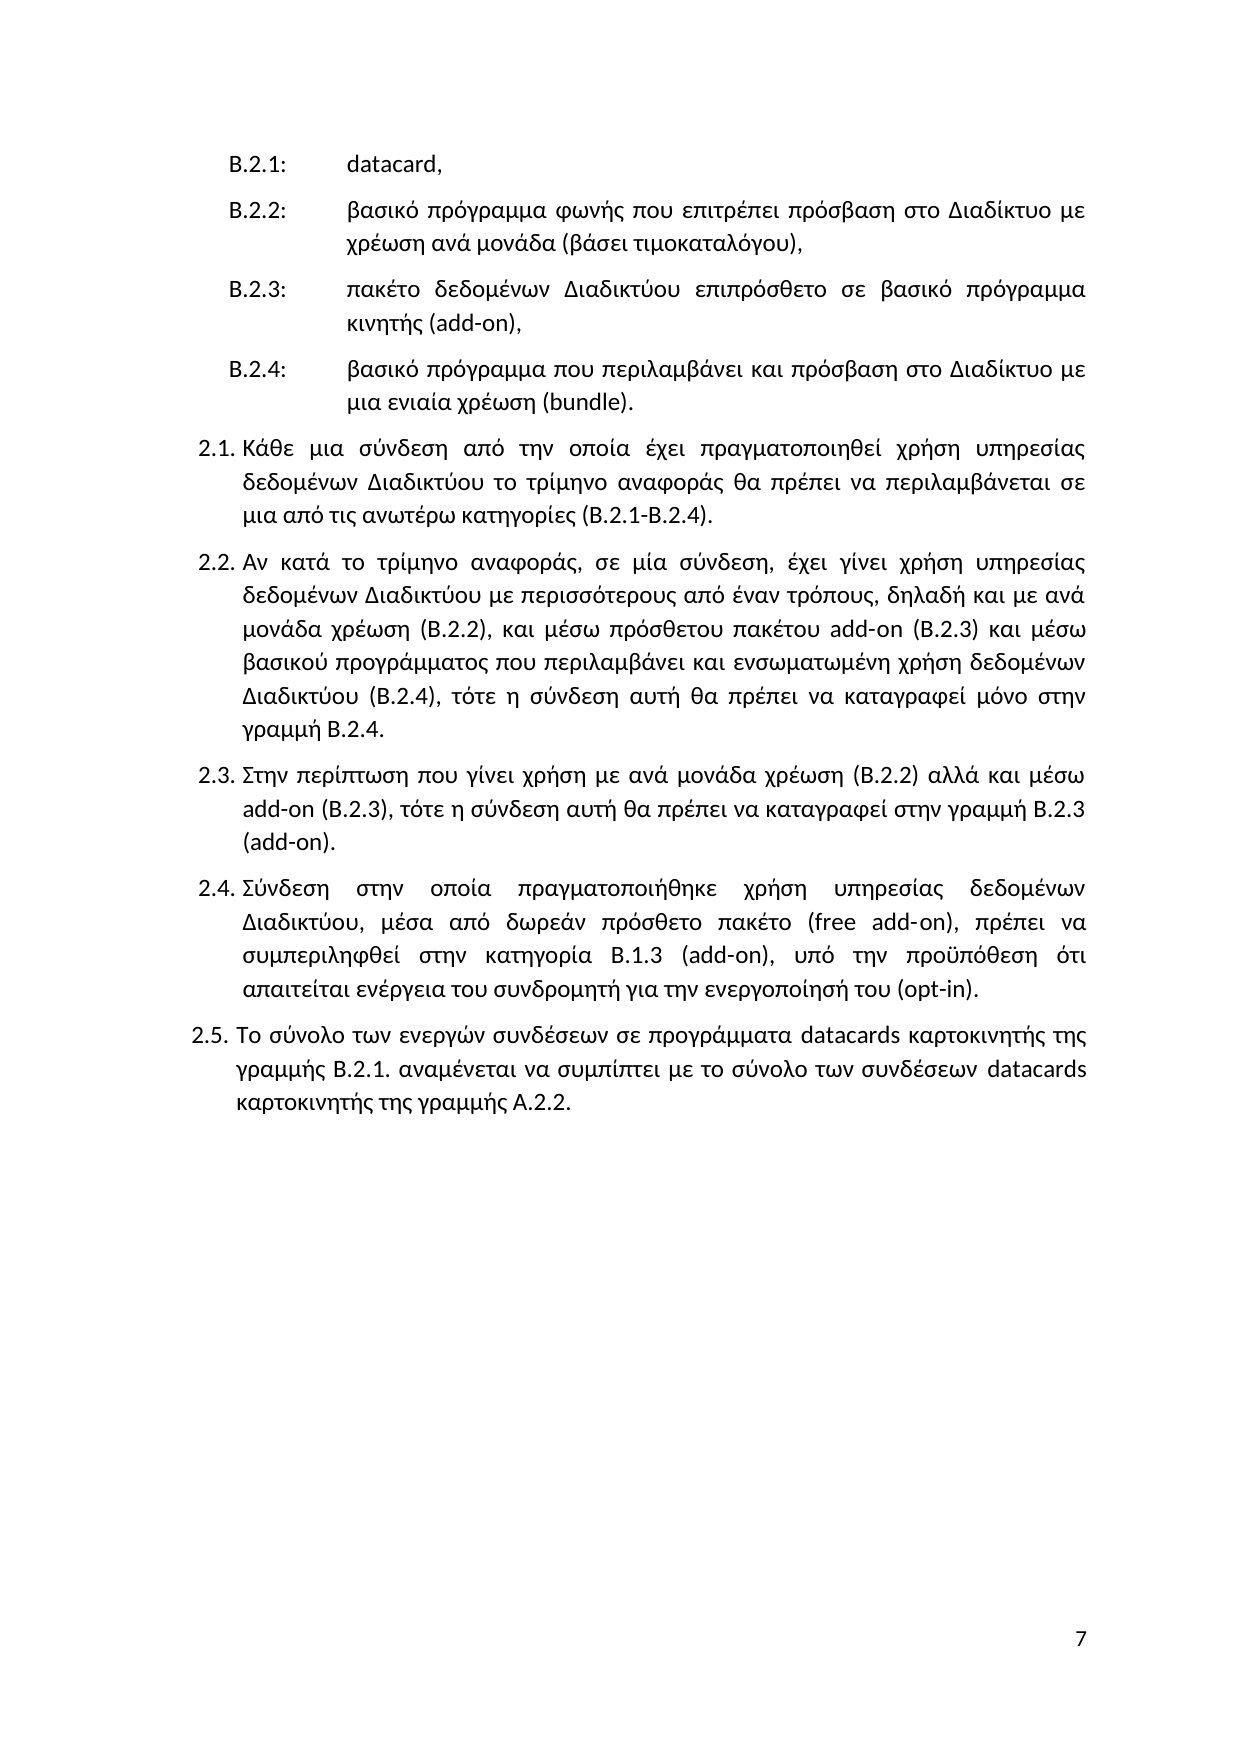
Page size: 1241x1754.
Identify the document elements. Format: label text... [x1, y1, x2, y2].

text Β.2.1: datacard, [228, 148, 1087, 178]
text Β.2.2: βασικό πρόγραμμα φωνής που επιτρέπει πρόσβαση στο Διαδίκτυο με χρέωση ανά μονάδα (βάσει τιμοκαταλόγου), [228, 194, 1087, 258]
list Αν κατά το τρίμηνο αναφοράς, σε μία σύνδεση, έχει γίνει χρήση υπηρεσίας δεδομένων Διαδικτύου με περισσότερους από έναν τρόπους, δηλαδή και με ανά μονάδα χρέωση (Β.2.2), και μέσω πρόσθετου πακέτου add-on (Β.2.3) και μέσω βασικού προγράμματος που περιλαμβάνει και ενσωματωμένη χρήση δεδομένων Διαδικτύου (Β.2.4), τότε η σύνδεση αυτή θα πρέπει να καταγραφεί μόνο στην γραμμή Β.2.4. [198, 546, 1087, 744]
text Β.2.4: βασικό πρόγραμμα που περιλαμβάνει και πρόσβαση στο Διαδίκτυο με μια ενιαία χρέωση (bundle). [228, 353, 1087, 417]
list Στην περίπτωση που γίνει χρήση με ανά μονάδα χρέωση (Β.2.2) αλλά και μέσω add-on (Β.2.3), τότε η σύνδεση αυτή θα πρέπει να καταγραφεί στην γραμμή Β.2.3 (add-on). [198, 759, 1087, 857]
list Κάθε μια σύνδεση από την οποία έχει πραγματοποιηθεί χρήση υπηρεσίας δεδομένων Διαδικτύου το τρίμηνο αναφοράς θα πρέπει να περιλαμβάνεται σε μια από τις ανωτέρω κατηγορίες (Β.2.1-Β.2.4). [198, 432, 1087, 530]
list Το σύνολο των ενεργών συνδέσεων σε προγράμματα datacards καρτοκινητής της γραμμής Β.2.1. αναμένεται να συμπίπτει με το σύνολο των συνδέσεων datacards καρτοκινητής της γραμμής Α.2.2. [191, 1019, 1087, 1117]
text Β.2.3: πακέτο δεδομένων Διαδικτύου επιπρόσθετο σε βασικό πρόγραμμα κινητής (add-on), [228, 273, 1087, 337]
list Σύνδεση στην οποία πραγματοποιήθηκε χρήση υπηρεσίας δεδομένων Διαδικτύου, μέσα από δωρεάν πρόσθετο πακέτο (free add-on), πρέπει να συμπεριληφθεί στην κατηγορία Β.1.3 (add-on), υπό την προϋπόθεση ότι απαιτείται ενέργεια του συνδρομητή για την ενεργοποίησή του (opt-in). [198, 872, 1087, 1004]
